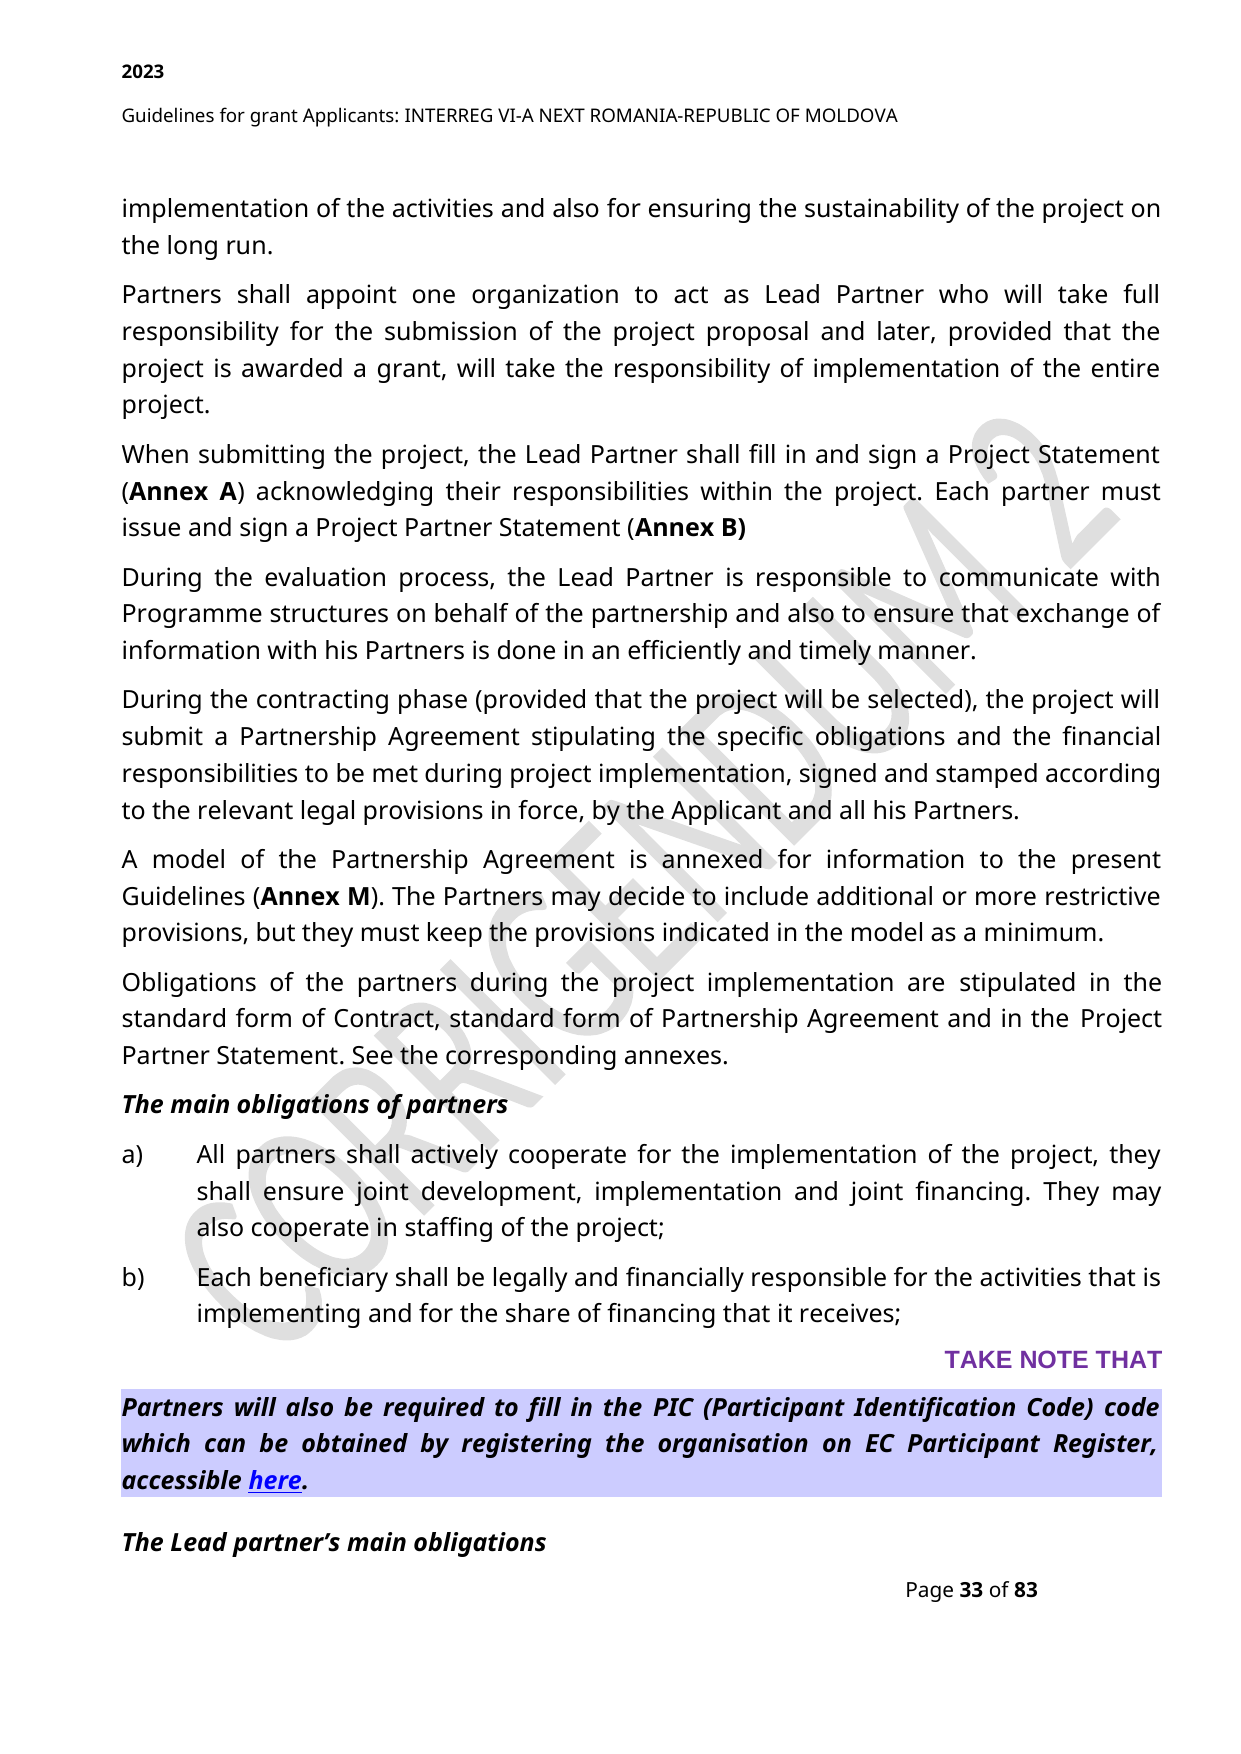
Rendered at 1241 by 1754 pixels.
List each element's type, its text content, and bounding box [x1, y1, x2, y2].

text When submitting the project, the Lead Partner shall fill in and sign a Project Statement (Annex A) acknowledging their responsibilities within the project. Each partner must issue and sign a Project Partner Statement (Annex B) [121, 436, 1162, 544]
text The main obligations of partners [121, 1087, 1162, 1121]
text During the evaluation process, the Lead Partner is responsible to communicate with Programme structures on behalf of the partnership and also to ensure that exchange of information with his Partners is done in an efficiently and timely manner. [121, 559, 1162, 667]
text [121, 191, 1162, 262]
list Each beneficiary shall be legally and financially responsible for the activities that is implementing and for the share of financing that it receives; [121, 1259, 1162, 1330]
list All partners shall actively cooperate for the implementation of the project, they shall ensure joint development, implementation and joint financing. They may also cooperate in staffing of the project; [121, 1136, 1162, 1244]
list Partners will also be required to fill in the PIC (Participant Identification Code) code which can be obtained by registering the organisation on EC Participant Register, accessible here. [121, 1389, 1162, 1497]
text Partners shall appoint one organization to act as Lead Partner who will take full responsibility for the submission of the project proposal and later, provided that the project is awarded a grant, will take the responsibility of implementation of the entire project. [121, 277, 1162, 421]
text During the contracting phase (provided that the project will be selected), the project will submit a Partnership Agreement stipulating the specific obligations and the financial responsibilities to be met during project implementation, signed and stamped according to the relevant legal provisions in force, by the Applicant and all his Partners. [121, 682, 1162, 826]
text Obligations of the partners during the project implementation are stipulated in the standard form of Contract, standard form of Partnership Agreement and in the Project Partner Statement. See the corresponding annexes. [121, 964, 1162, 1072]
text TAKE NOTE THAT [121, 1345, 1162, 1374]
text The Lead partner’s main obligations [121, 1524, 1162, 1559]
text A model of the Partnership Agreement is annexed for information to the present Guidelines (Annex M). The Partners may decide to include additional or more restrictive provisions, but they must keep the provisions indicated in the model as a minimum. [121, 842, 1162, 949]
